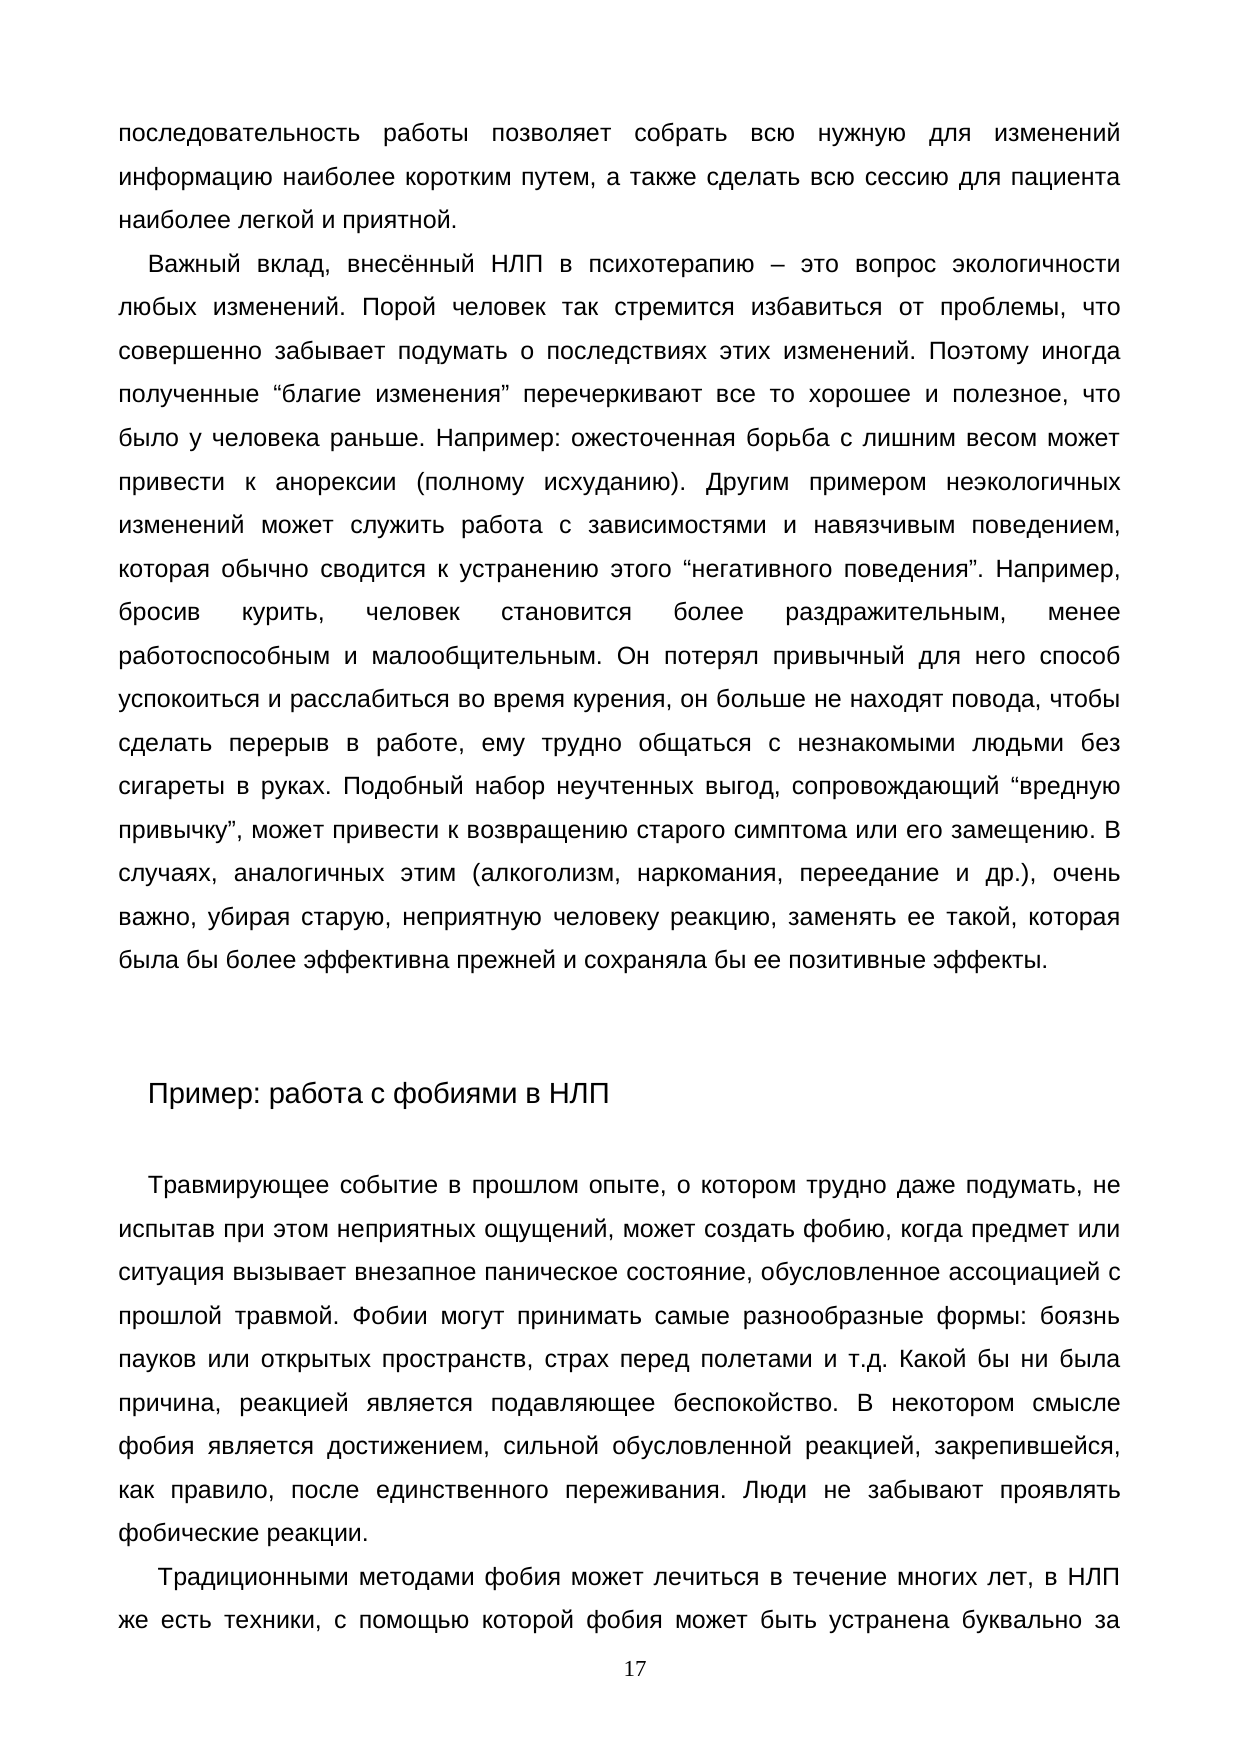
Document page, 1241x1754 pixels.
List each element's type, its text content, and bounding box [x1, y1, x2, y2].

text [118, 1562, 1122, 1634]
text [118, 118, 1122, 234]
text Пример: работа с фобиями в НЛП [118, 1076, 1122, 1109]
text Важный вклад, внесённый НЛП в психотерапию – это вопрос экологичности любых изменений. Порой человек так стремится избавиться от проблемы, что совершенно забывает подумать о последствиях этих изменений. Поэтому иногда полученные “благие изменения” перечеркивают все то хорошее и полезное, что было у человека раньше. Например: ожесточенная борьба с лишним весом может привести к анорексии (полному исхуданию). Другим примером неэкологичных изменений может служить работа с зависимостями и навязчивым поведением, которая обычно сводится к устранению этого “негативного поведения”. Например, бросив курить, человек становится более раздражительным, менее работоспособным и малообщительным. Он потерял привычный для него способ успокоиться и расслабиться во время курения, он больше не находят повода, чтобы сделать перерыв в работе, ему трудно общаться с незнакомыми людьми без сигареты в руках. Подобный набор неучтенных выгод, сопровождающий “вредную привычку”, может привести к возвращению старого симптома или его замещению. В случаях, аналогичных этим (алкоголизм, наркомания, переедание и др.), очень важно, убирая старую, неприятную человеку реакцию, заменять ее такой, которая была бы более эффективна прежней и сохраняла бы ее позитивные эффекты. [118, 249, 1122, 974]
text Травмирующее событие в прошлом опыте, о котором трудно даже подумать, не испытав при этом неприятных ощущений, может создать фобию, когда предмет или ситуация вызывает внезапное паническое состояние, обусловленное ассоциацией с прошлой травмой. Фобии могут принимать самые разнообразные формы: боязнь пауков или открытых пространств, страх перед полетами и т.д. Какой бы ни была причина, реакцией является подавляющее беспокойство. В некотором смысле фобия является достижением, сильной обусловленной реакцией, закрепившейся, как правило, после единственного переживания. Люди не забывают проявлять фобические реакции. [118, 1170, 1122, 1547]
